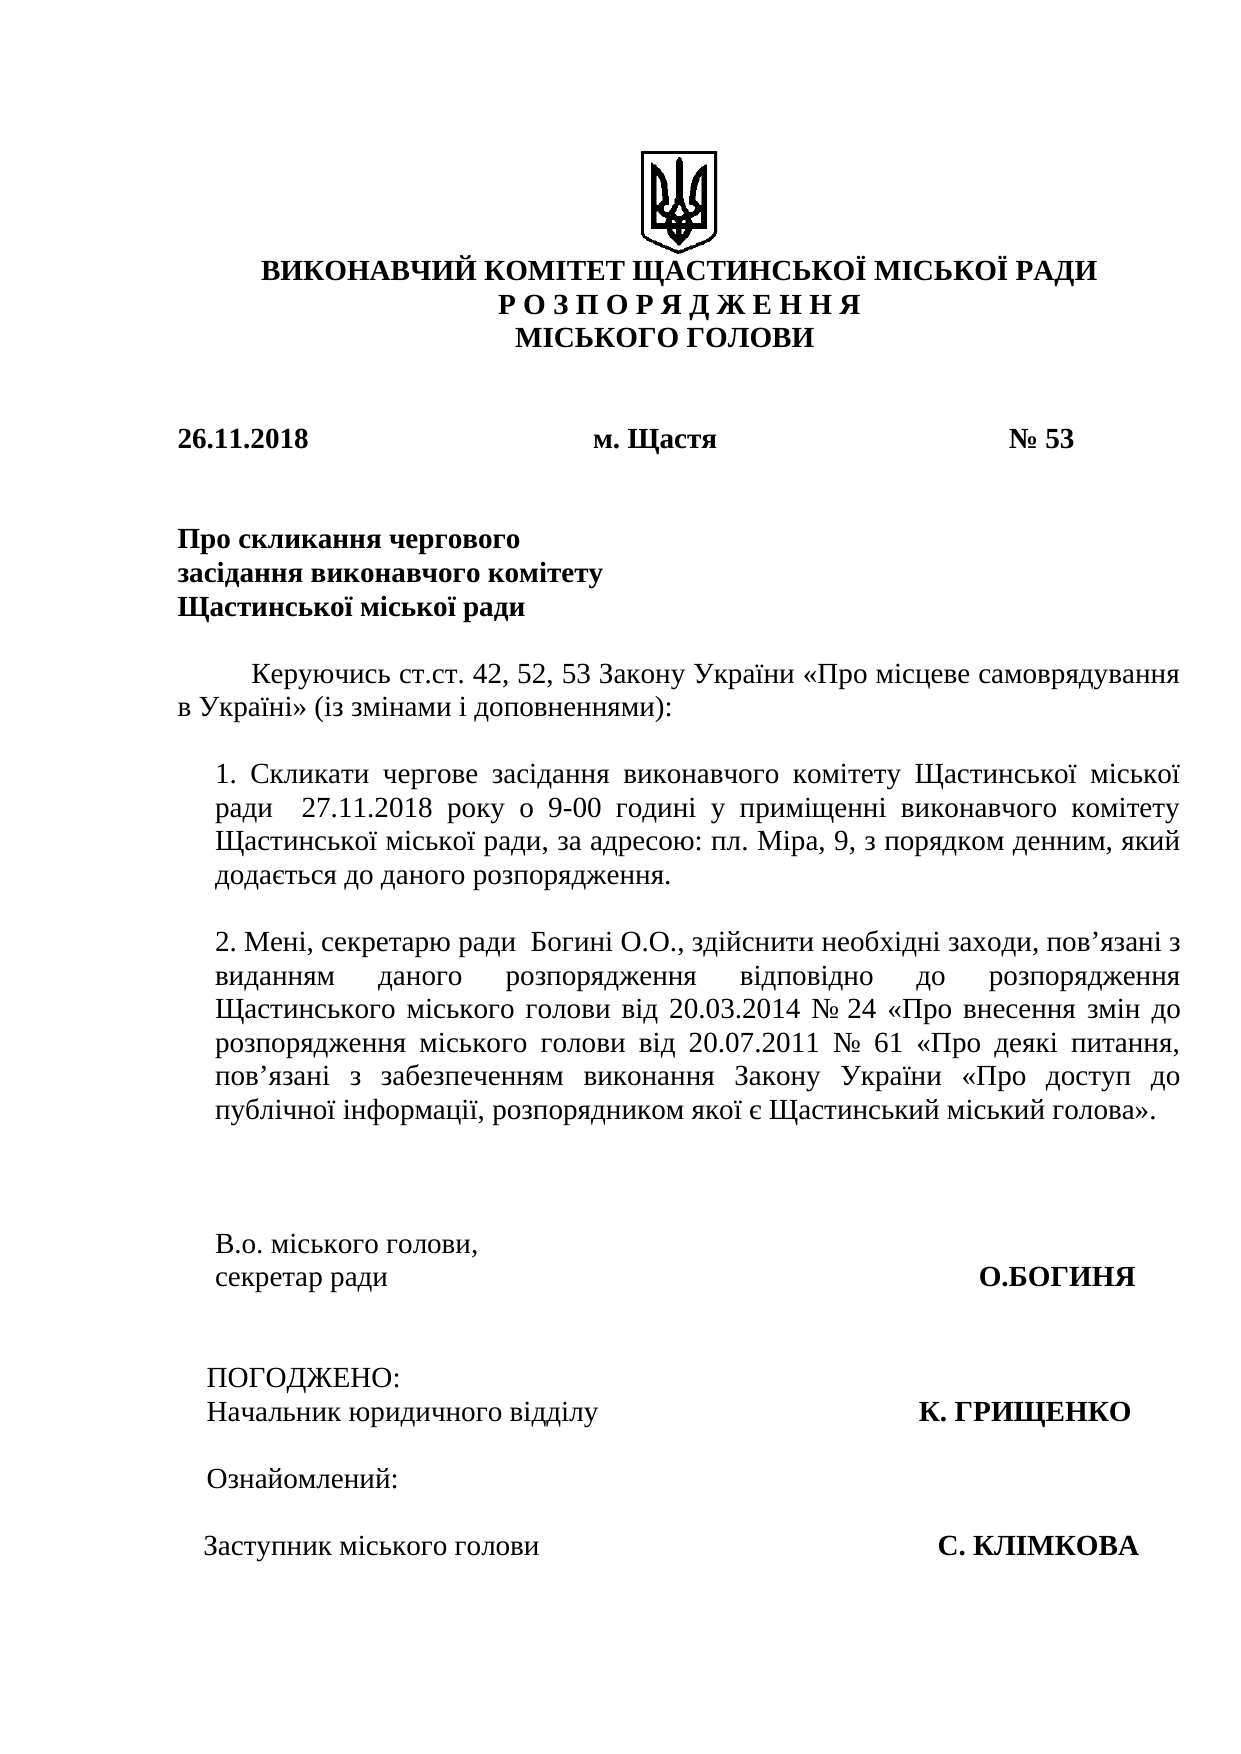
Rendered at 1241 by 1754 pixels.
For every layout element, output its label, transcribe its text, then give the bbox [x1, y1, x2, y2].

text Ознайомлений: [177, 1461, 1181, 1494]
text Р О З П О Р Я Д Ж Е Н Н Я [177, 287, 1181, 320]
text Про скликання чергового [177, 522, 1181, 555]
picture [641, 151, 718, 254]
text 26.11.2018 м. Щастя № 53 [177, 421, 1181, 454]
text Начальник юридичного відділу К. ГРИЩЕНКО [177, 1394, 1181, 1427]
text засідання виконавчого комітету [177, 555, 1181, 589]
text МІСЬКОГО ГОЛОВИ [177, 320, 1181, 354]
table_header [177, 1528, 1167, 1628]
text Щастинської міської ради [177, 589, 1181, 622]
text секретар ради О.БОГИНЯ [215, 1259, 1181, 1327]
text ВИКОНАВЧИЙ КОМІТЕТ ЩАСТИНСЬКОЇ МІСЬКОЇ РАДИ [177, 253, 1181, 287]
text В.о. міського голови, [215, 1226, 1181, 1259]
text 1. Скликати чергове засідання виконавчого комітету Щастинської міської ради 27.11.2018 року о 9-00 годині у приміщенні виконавчого комітету Щастинської міської ради, за адресою: пл. Міра, 9, з порядком денним, який додається до даного розпорядження. [215, 756, 1181, 891]
text ПОГОДЖЕНО: [177, 1360, 1181, 1394]
text Керуючись ст.ст. 42, 52, 53 Закону України «Про місцеве самоврядування в Україні» (із змінами і доповненнями): [177, 656, 1181, 723]
text 2. Мені, секретарю ради Богині О.О., здійснити необхідні заходи, пов’язані з виданням даного розпорядження відповідно до розпорядження Щастинського міського голови від 20.03.2014 № 24 «Про внесення змін до розпорядження міського голови від 20.07.2011 № 61 «Про деякі питання, пов’язані з забезпеченням виконання Закону України «Про доступ до публічної інформації, розпорядником якої є Щастинський міський голова». [215, 924, 1181, 1125]
